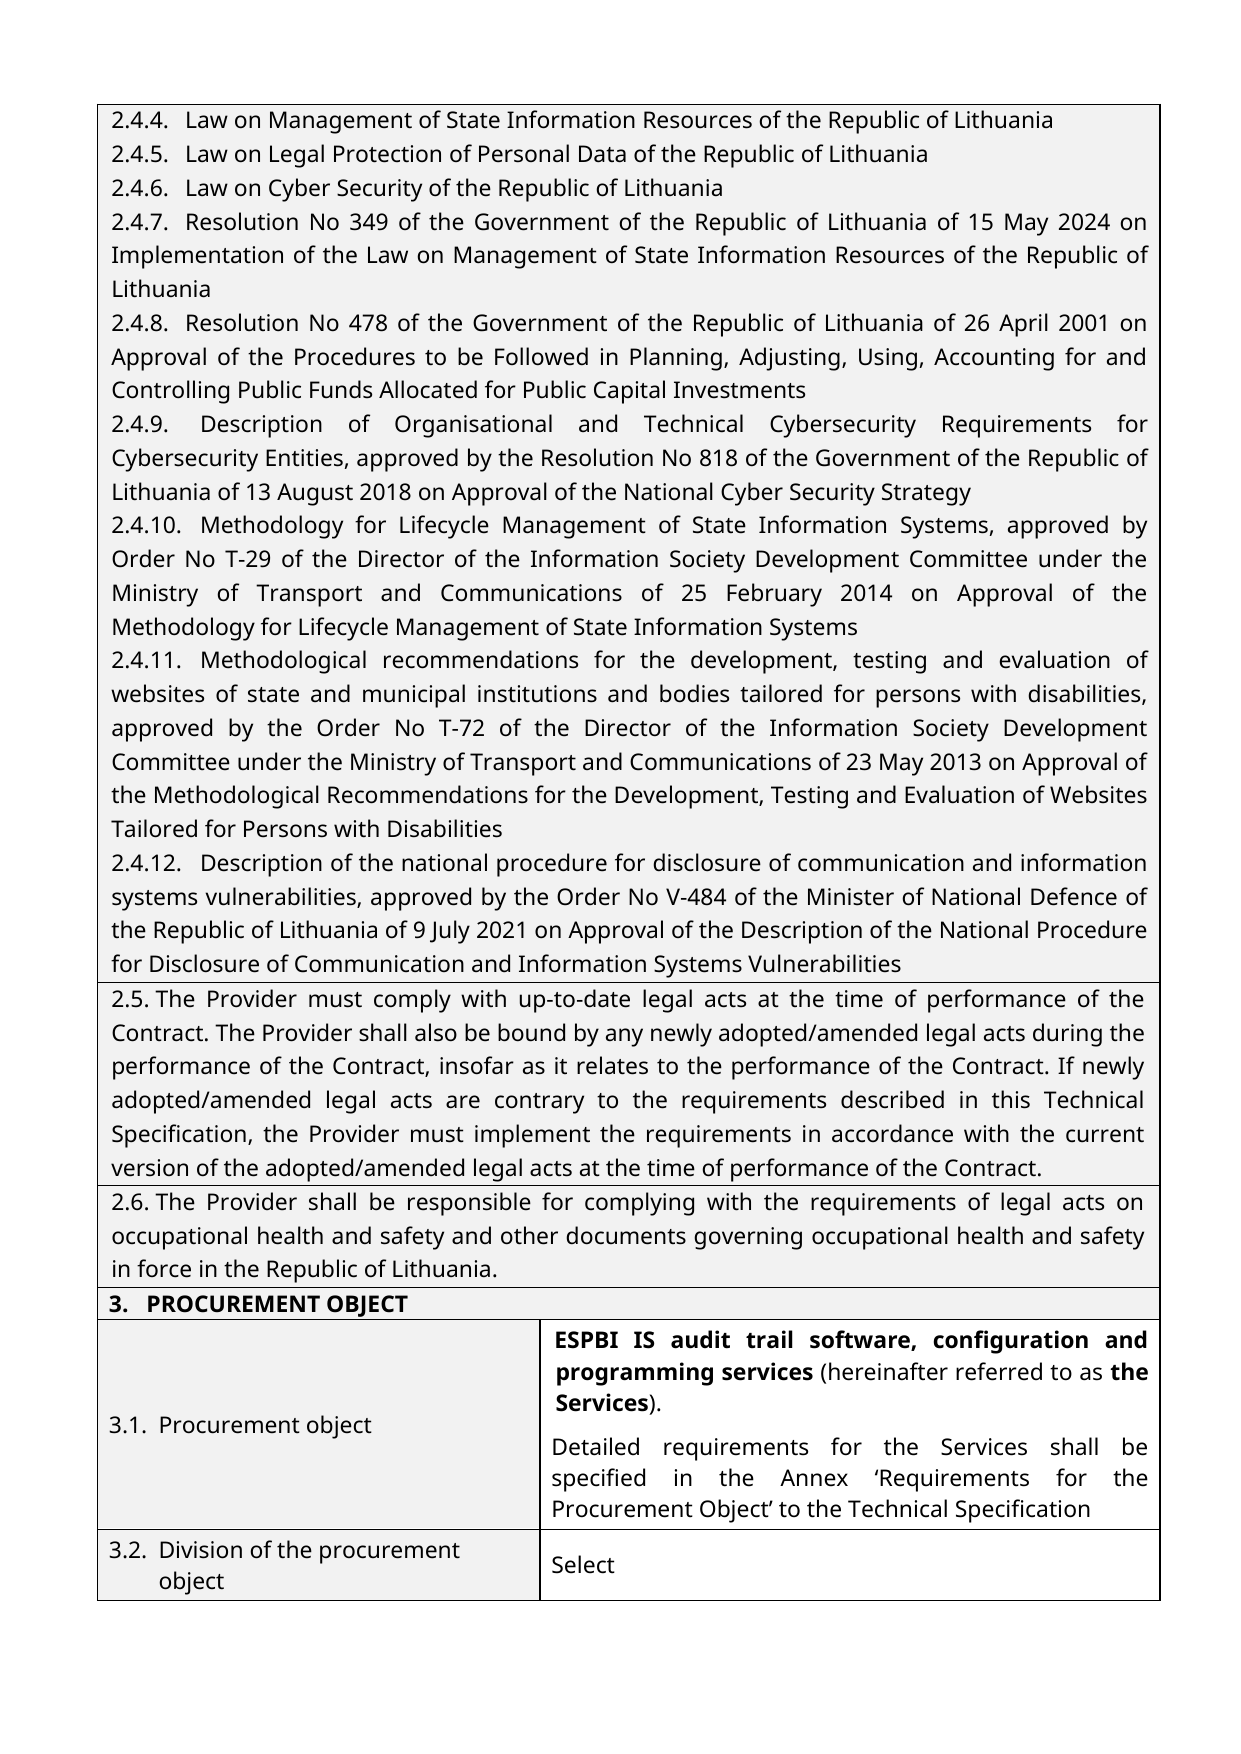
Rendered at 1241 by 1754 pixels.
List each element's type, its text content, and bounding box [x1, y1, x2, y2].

table_cell Procurement object [98, 1320, 539, 1528]
table_cell The Provider shall be responsible for complying with the requirements of legal acts on occupational health and safety and other documents governing occupational health and safety in force in the Republic of Lithuania. [98, 1186, 1159, 1287]
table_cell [98, 105, 1159, 982]
table_cell [541, 1530, 1159, 1600]
table_cell PROCUREMENT OBJECT [98, 1288, 1159, 1319]
table_cell Division of the procurement object [98, 1530, 539, 1600]
table_cell The Provider must comply with up-to-date legal acts at the time of performance of the Contract. The Provider shall also be bound by any newly adopted/amended legal acts during the performance of the Contract, insofar as it relates to the performance of the Contract. If newly adopted/amended legal acts are contrary to the requirements described in this Technical Specification, the Provider must implement the requirements in accordance with the current version of the adopted/amended legal acts at the time of performance of the Contract. [98, 983, 1159, 1185]
table_cell ESPBI IS audit trail software, configuration and programming services (hereinafter referred to as the Services). Detailed requirements for the Services shall be specified in the Annex ‘Requirements for the Procurement Object’ to the Technical Specification [541, 1320, 1159, 1528]
